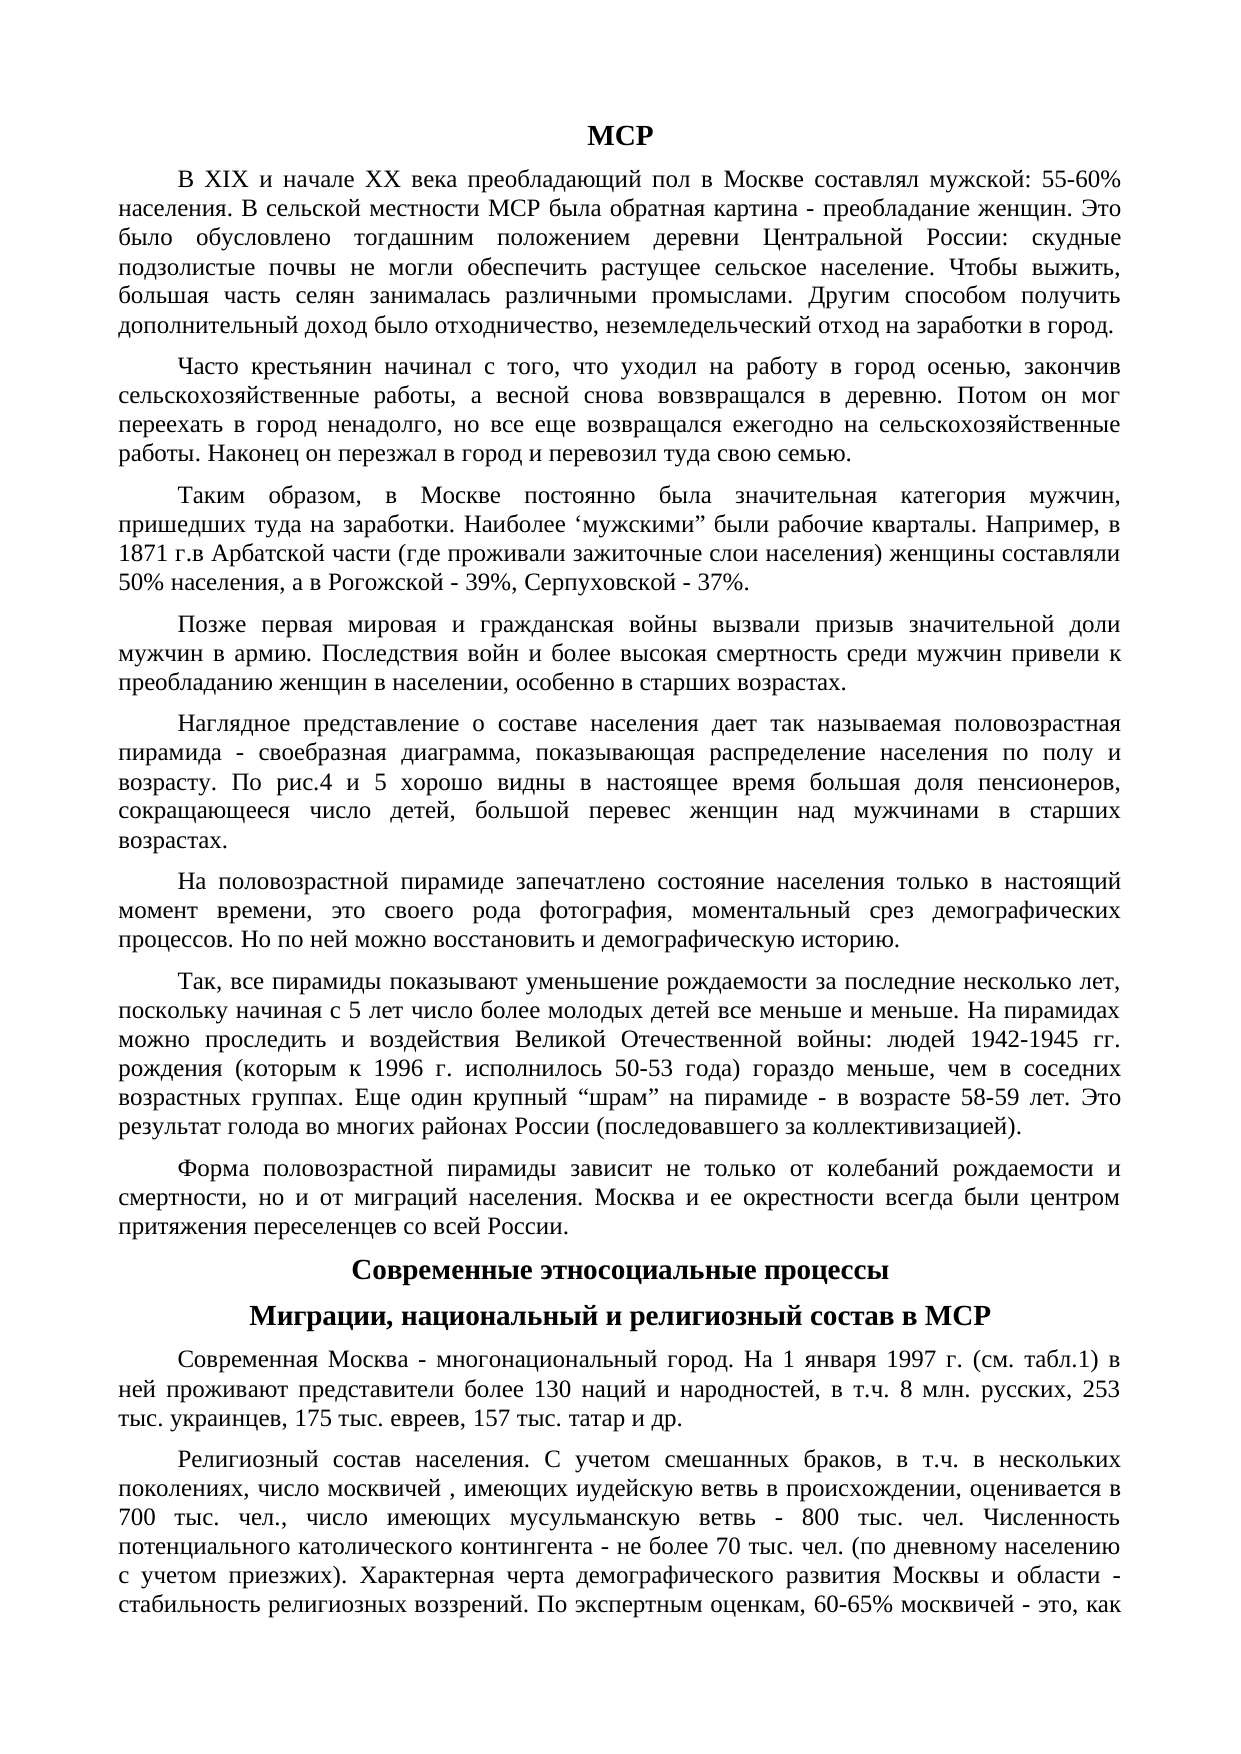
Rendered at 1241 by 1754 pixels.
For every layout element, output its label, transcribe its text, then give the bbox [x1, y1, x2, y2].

text Форма половозрастной пирамиды зависит не только от колебаний рождаемости и смертности, но и от миграций населения. Москва и ее окрестности всегда были центром притяжения переселенцев со всей России. [118, 1153, 1122, 1240]
text Позже первая мировая и гражданская войны вызвали призыв значительной доли мужчин в армию. Последствия войн и более высокая смертность среди мужчин привели к преобладанию женщин в населении, особенно в старших возрастах. [118, 608, 1122, 696]
text Современная Москва - многонациональный город. На 1 января 1997 г. (см. табл.1) в ней проживают представители более 130 наций и народностей, в т.ч. 8 млн. русских, 253 тыс. украинцев, 175 тыс. евреев, 157 тыс. татар и др. [118, 1344, 1122, 1432]
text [118, 1444, 1122, 1618]
text Таким образом, в Москве постоянно была значительная категория мужчин, пришедших туда на заработки. Наиболее ‘мужскими” были рабочие кварталы. Например, в 1871 г.в Арбатской части (где проживали зажиточные слои населения) женщины составляли 50% населения, а в Рогожской - 39%, Серпуховской - 37%. [118, 480, 1122, 596]
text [118, 118, 1122, 152]
text Современные этносоциальные процессы [118, 1252, 1122, 1286]
text Часто крестьянин начинал с того, что уходил на работу в город осенью, закончив сельскохозяйственные работы, а весной снова вовзвращался в деревню. Потом он мог переехать в город ненадолго, но все еще возвращался ежегодно на сельскохозяйственные работы. Наконец он перезжал в город и перевозил туда свою семью. [118, 351, 1122, 467]
text На половозрастной пирамиде запечатлено состояние населения только в настоящий момент времени, это своего рода фотография, моментальный срез демографических процессов. Но по ней можно восстановить и демографическую историю. [118, 866, 1122, 953]
text Миграции, национальный и религиозный состав в МСР [118, 1298, 1122, 1332]
text В XIX и начале XX века преобладающий пол в Москве составлял мужской: 55-60% населения. В сельской местности МСР была обратная картина - преобладание женщин. Это былo обусловленo тогдашним положением деревни Центральной России: скудные подзолистые почвы не могли обеспечить растущее сельское население. Чтобы выжить, большая часть селян занималась различными промыслами. Другим способом получить дополнительный доход было отходничество, неземледельческий отход на заработки в город. [118, 164, 1122, 338]
text Наглядное представление о составе населения дает так называемая половозрастная пирамида - своебразная диаграмма, показывающая распределение населения по полу и возрасту. По рис.4 и 5 хорошо видны в настоящее время большая доля пенсионеров, сокращающееся число детей, большой перевес женщин над мужчинами в старших возрастах. [118, 708, 1122, 853]
text Так, все пирамиды показывают уменьшение рождаемости за последние несколько лет, поскольку начиная с 5 лет число более молодых детей все меньше и меньше. На пирамидах можно проследить и воздействия Великой Отечественной войны: людей 1942-1945 гг. рождения (которым к 1996 г. исполнилось 50-53 года) гораздо меньше, чем в соседних возрастных группах. Еще один крупный “шрам” на пирамиде - в возрасте 58-59 лет. Это результат голода во многих районах России (последовавшего за коллективизацией). [118, 966, 1122, 1140]
